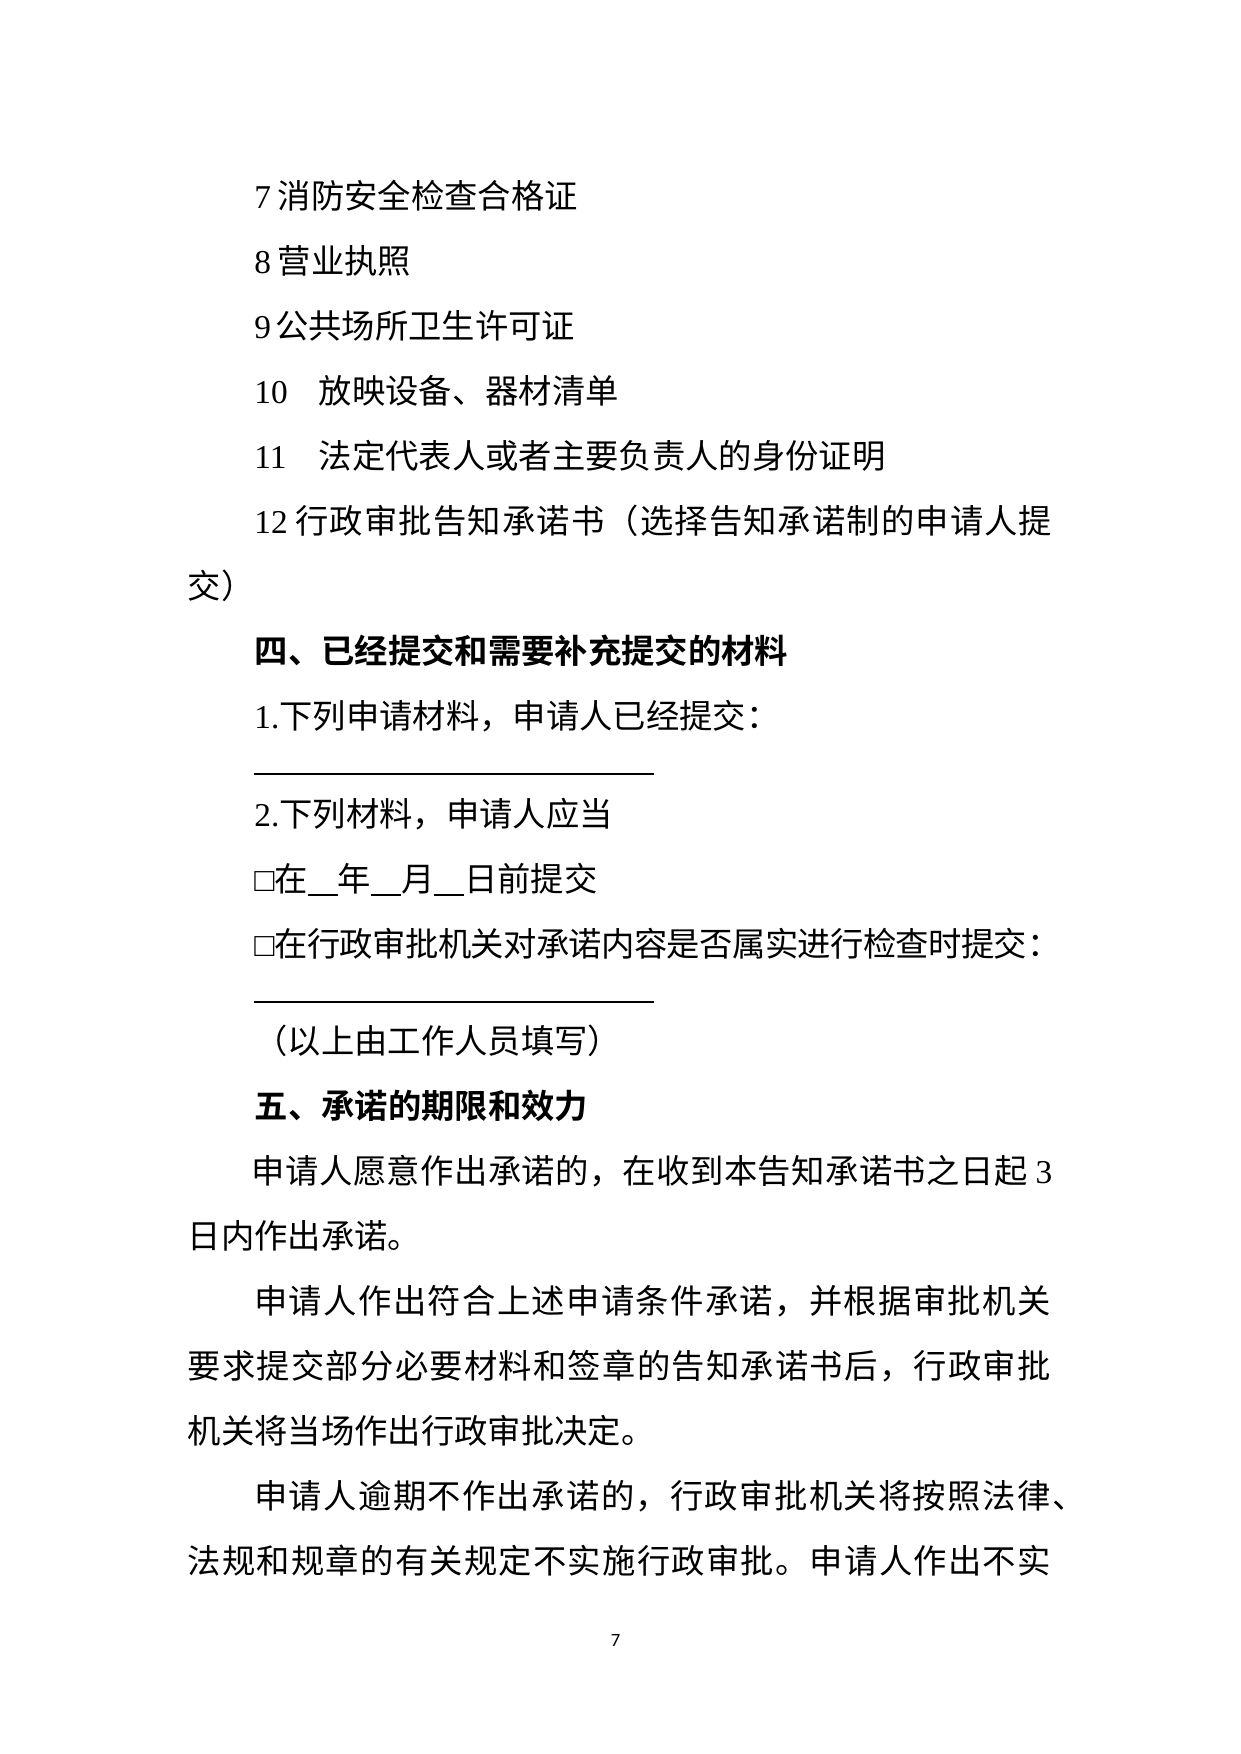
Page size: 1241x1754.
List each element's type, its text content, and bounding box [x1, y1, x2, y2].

text 9 公共场所卫生许可证 [187, 292, 1053, 357]
text 四、已经提交和需要补充提交的材料 [187, 617, 1053, 682]
text □在行政审批机关对承诺内容是否属实进行检查时提交： [187, 909, 1053, 974]
text 五、承诺的期限和效力 [187, 1072, 1053, 1137]
text 7消防安全检查合格证 [187, 162, 1053, 227]
text 2.下列材料，申请人应当 [187, 779, 1053, 844]
text 12行政审批告知承诺书（选择告知承诺制的申请人提交） [187, 487, 1053, 617]
text 8营业执照 [187, 227, 1053, 292]
text 申请人作出符合上述申请条件承诺，并根据审批机关要求提交部分必要材料和签章的告知承诺书后，行政审批机关将当场作出行政审批决定。 [187, 1267, 1053, 1462]
text □在 年 月 日前提交 [187, 844, 1053, 909]
text （以上由工作人员填写） [187, 1007, 1053, 1072]
text 10 放映设备、器材清单 [187, 357, 1053, 422]
text 1.下列申请材料，申请人已经提交： [187, 682, 1053, 747]
text 11 法定代表人或者主要负责人的身份证明 [187, 422, 1053, 487]
text 申请人愿意作出承诺的，在收到本告知承诺书之日起3日内作出承诺。 [187, 1137, 1053, 1267]
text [187, 1462, 1053, 1592]
